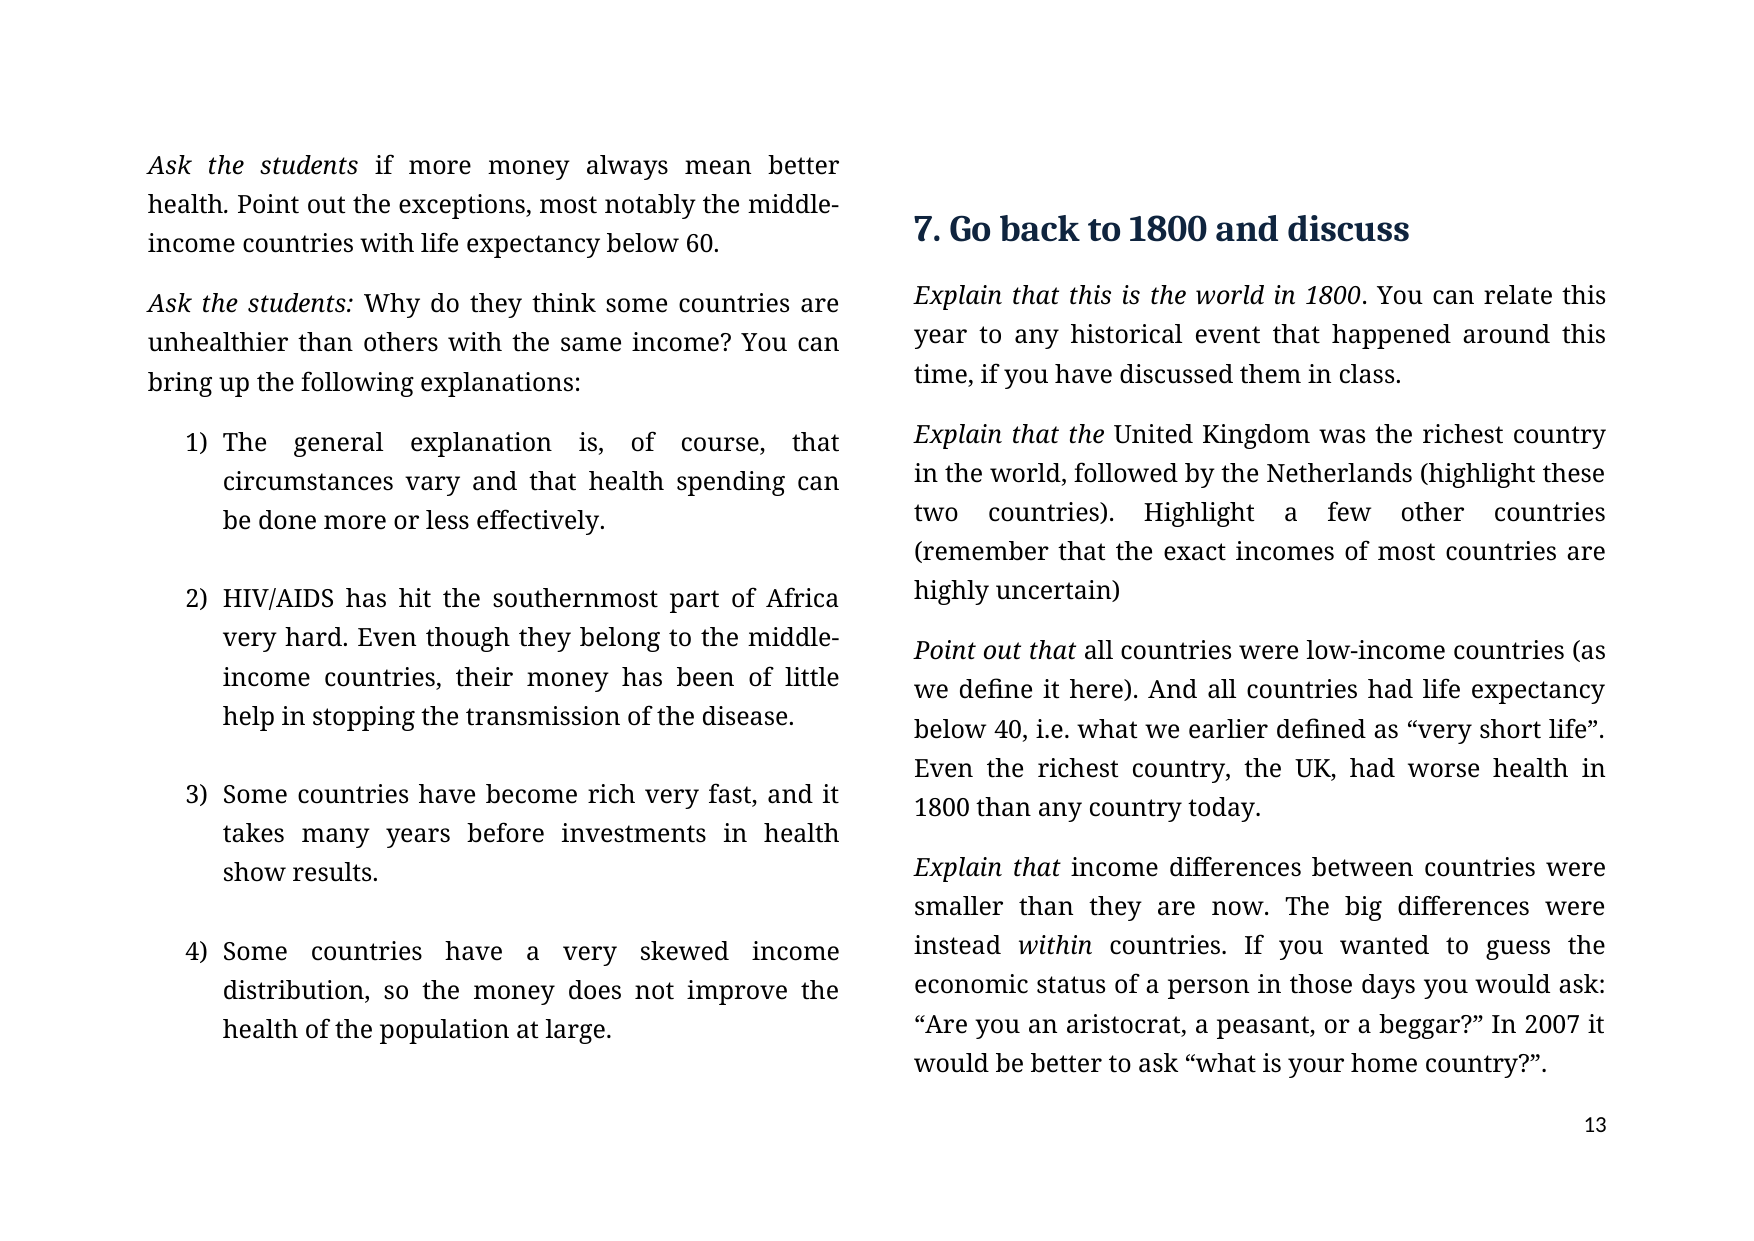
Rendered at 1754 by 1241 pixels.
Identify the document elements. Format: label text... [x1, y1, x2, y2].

list HIV/AIDS has hit the southernmost part of Africa very hard. Even though they belong to the middle-income countries, their money has been of little help in stopping the transmission of the disease. [185, 581, 840, 732]
text Ask the students: Why do they think some countries are unhealthier than others with the same income? You can bring up the following explanations: [148, 286, 840, 398]
text Point out that all countries were low-income countries (as we define it here). And all countries had life expectancy below 40, i.e. what we earlier defined as “very short life”. Even the richest country, the UK, had worse health in 1800 than any country today. [914, 633, 1606, 824]
text Explain that this is the world in 1800. You can relate this year to any historical event that happened around this time, if you have discussed them in class. [914, 278, 1606, 390]
text 7. Go back to 1800 and discuss [914, 208, 1606, 251]
text Ask the students if more money always mean better health. Point out the exceptions, most notably the middle-income countries with life expectancy below 60. [148, 148, 840, 260]
text Explain that income differences between countries were smaller than they are now. The big differences were instead within countries. If you wanted to guess the economic status of a person in those days you would ask: “Are you an aristocrat, a peasant, or a beggar?” In 2007 it would be better to ask “what is your home country?”. [914, 850, 1606, 1079]
list The general explanation is, of course, that circumstances vary and that health spending can be done more or less effectively. [185, 424, 840, 537]
text Explain that the United Kingdom was the richest country in the world, followed by the Netherlands (highlight these two countries). Highlight a few other countries (remember that the exact incomes of most countries are highly uncertain) [914, 416, 1606, 607]
list Some countries have a very skewed income distribution, so the money does not improve the health of the population at large. [185, 933, 840, 1046]
list Some countries have become rich very fast, and it takes many years before investments in health show results. [185, 777, 840, 889]
